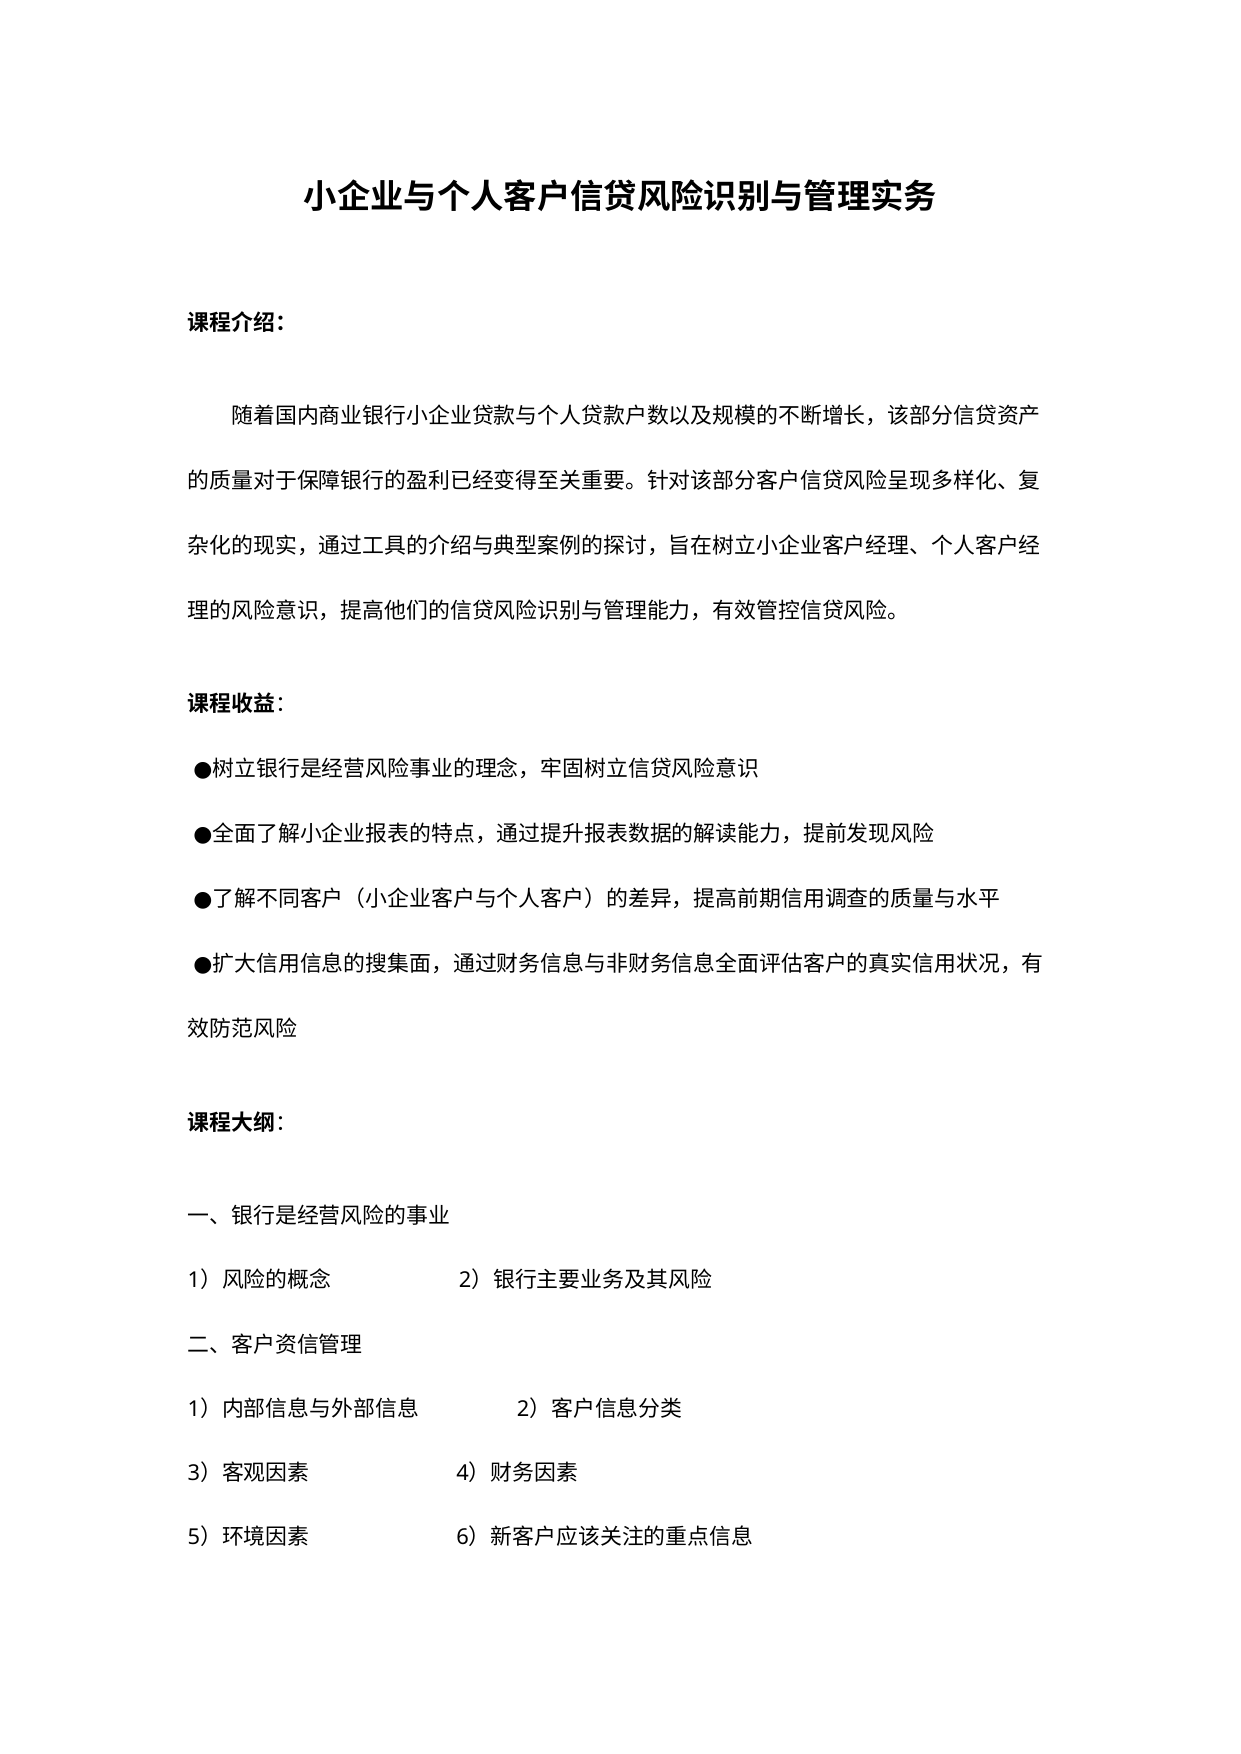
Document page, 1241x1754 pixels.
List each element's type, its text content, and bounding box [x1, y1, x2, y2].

text 随着国内商业银行小企业贷款与个人贷款户数以及规模的不断增长，该部分信贷资产的质量对于保障银行的盈利已经变得至关重要。针对该部分客户信贷风险呈现多样化、复杂化的现实，通过工具的介绍与典型案例的探讨，旨在树立小企业客户经理、个人客户经理的风险意识，提高他们的信贷风险识别与管理能力，有效管控信贷风险。 [187, 398, 1053, 625]
text 课程介绍： [187, 304, 1053, 337]
text 一、银行是经营风险的事业 [187, 1198, 1053, 1230]
text 1）风险的概念 2）银行主要业务及其风险 [187, 1262, 1053, 1294]
text 二、客户资信管理 [187, 1326, 1053, 1359]
text 3）客观因素 4）财务因素 [187, 1454, 1053, 1487]
text 小企业与个人客户信贷风险识别与管理实务 [187, 162, 1053, 227]
text 课程大纲： [187, 1104, 1053, 1137]
text 1）内部信息与外部信息 2）客户信息分类 [187, 1390, 1053, 1423]
text 5）环境因素 6）新客户应该关注的重点信息 [187, 1519, 1053, 1551]
text 课程收益： ●树立银行是经营风险事业的理念，牢固树立信贷风险意识 ●全面了解小企业报表的特点，通过提升报表数据的解读能力，提前发现风险 ●了解不同客户（小企业客户与个人客户）的差异，提高前期信用调查的质量与水平 ●扩大信用信息的搜集面，通过财务信息与非财务信息全面评估客户的真实信用状况，有效防范风险 [187, 686, 1053, 1043]
